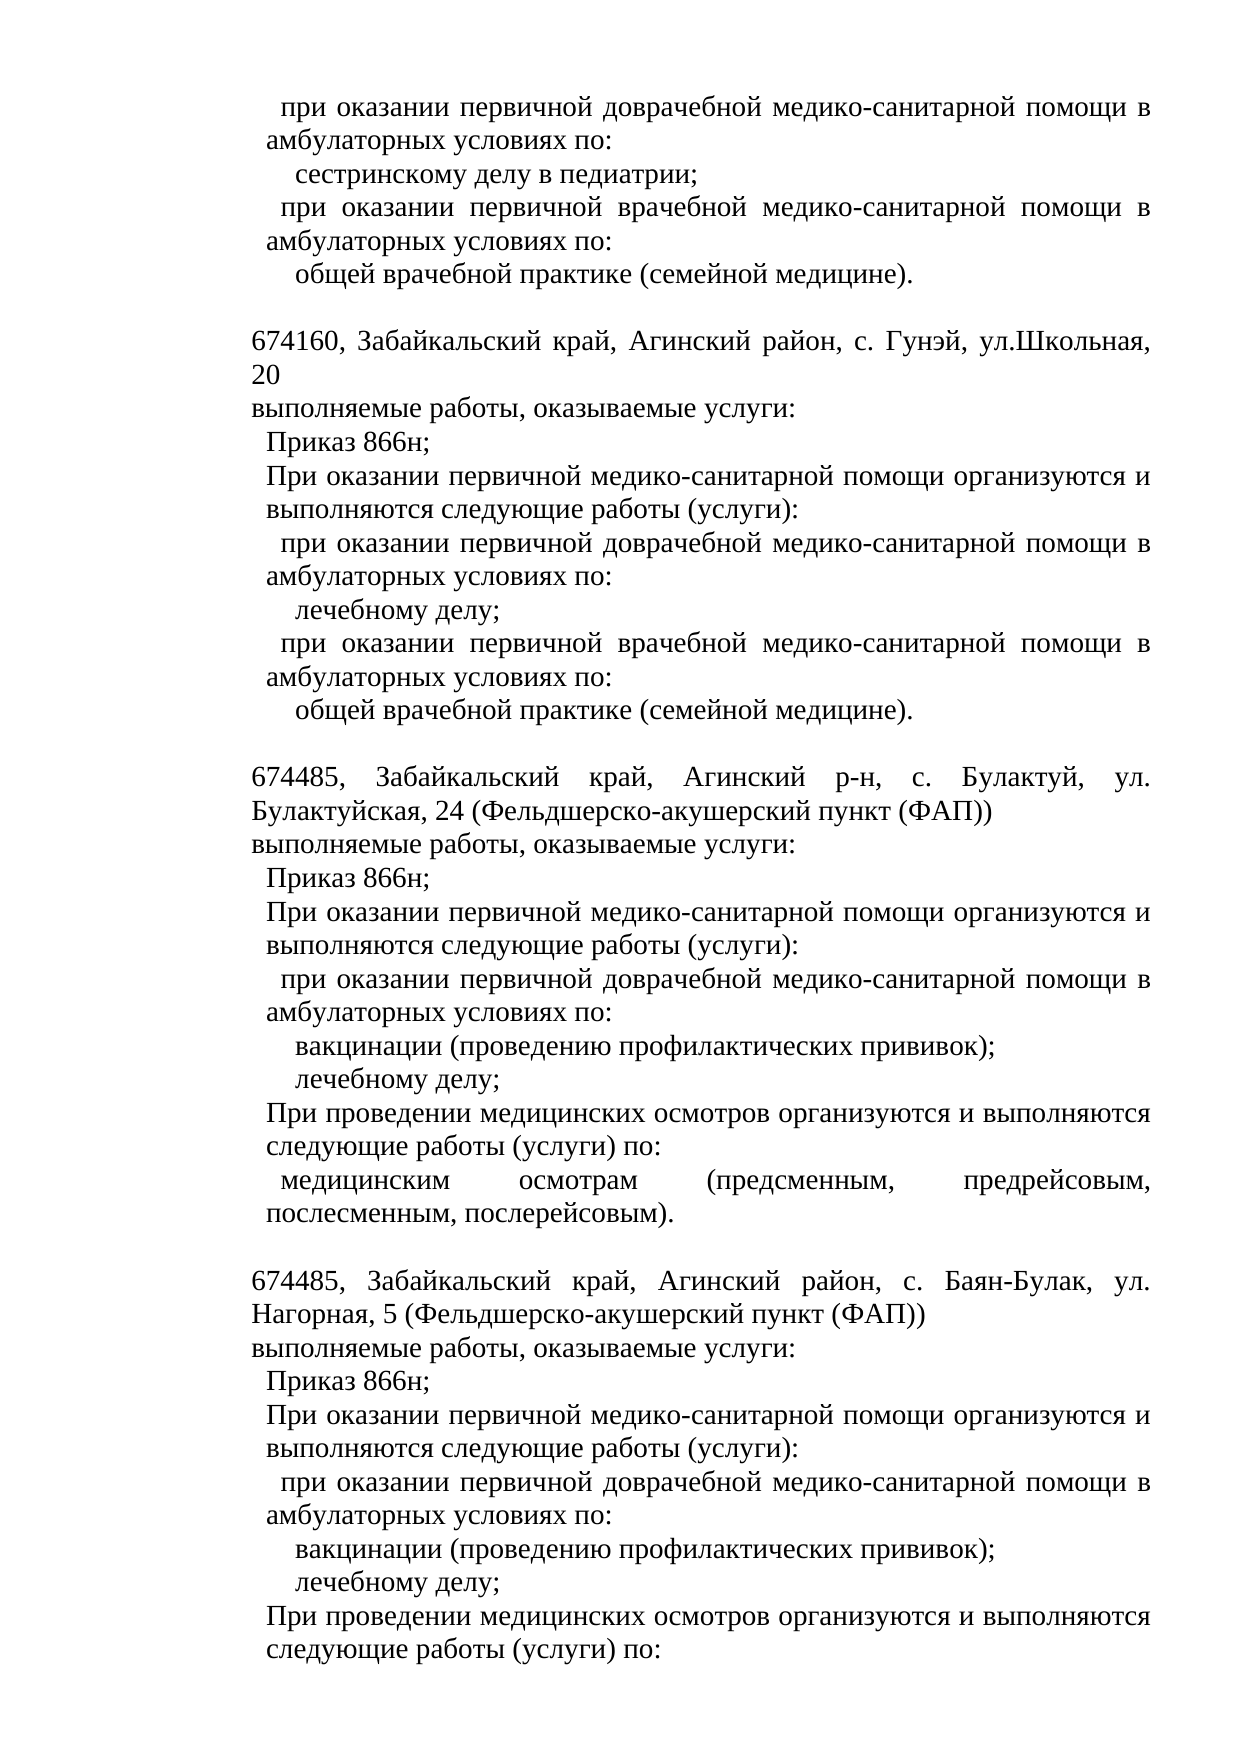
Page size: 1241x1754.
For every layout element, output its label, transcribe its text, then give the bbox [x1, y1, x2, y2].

text общей врачебной практике (семейной медицине). [266, 692, 1152, 726]
text при оказании первичной доврачебной медико-санитарной помощи в амбулаторных условиях по: [266, 1464, 1152, 1531]
text вакцинации (проведению профилактических прививок); [266, 1531, 1152, 1564]
text При проведении медицинских осмотров организуются и выполняются следующие работы (услуги) по: [266, 1095, 1152, 1162]
text При оказании первичной медико-санитарной помощи организуются и выполняются следующие работы (услуги): [266, 458, 1152, 525]
text при оказании первичной врачебной медико-санитарной помощи в амбулаторных условиях по: [266, 625, 1152, 692]
text вакцинации (проведению профилактических прививок); [266, 1028, 1152, 1061]
text выполняемые работы, оказываемые услуги: [251, 1330, 1152, 1363]
text Приказ 866н; [266, 424, 1152, 458]
text Приказ 866н; [266, 1363, 1152, 1397]
text при оказании первичной доврачебной медико-санитарной помощи в амбулаторных условиях по: [266, 525, 1152, 592]
text общей врачебной практике (семейной медицине). [266, 256, 1152, 290]
text при оказании первичной врачебной медико-санитарной помощи в амбулаторных условиях по: [266, 189, 1152, 256]
text 674160, Забайкальский край, Агинский район, с. Гунэй, ул.Школьная, 20 [251, 323, 1152, 391]
text лечебному делу; [266, 592, 1152, 625]
text при оказании первичной доврачебной медико-санитарной помощи в амбулаторных условиях по: [266, 961, 1152, 1028]
text сестринскому делу в педиатрии; [266, 156, 1152, 189]
text 674485, Забайкальский край, Агинский район, с. Баян-Булак, ул. Нагорная, 5 (Фельдшерско-акушерский пункт (ФАП)) [251, 1263, 1152, 1330]
text Приказ 866н; [266, 860, 1152, 894]
text 674485, Забайкальский край, Агинский р-н, с. Булактуй, ул. Булактуйская, 24 (Фельдшерско-акушерский пункт (ФАП)) [251, 759, 1152, 827]
text лечебному делу; [266, 1061, 1152, 1095]
text выполняемые работы, оказываемые услуги: [251, 391, 1152, 424]
text При проведении медицинских осмотров организуются и выполняются следующие работы (услуги) по: [266, 1598, 1152, 1665]
text При оказании первичной медико-санитарной помощи организуются и выполняются следующие работы (услуги): [266, 1397, 1152, 1464]
text медицинским осмотрам (предсменным, предрейсовым, послесменным, послерейсовым). [266, 1162, 1152, 1229]
text при оказании первичной доврачебной медико-санитарной помощи в амбулаторных условиях по: [266, 89, 1152, 156]
text При оказании первичной медико-санитарной помощи организуются и выполняются следующие работы (услуги): [266, 894, 1152, 961]
text лечебному делу; [266, 1564, 1152, 1598]
text выполняемые работы, оказываемые услуги: [251, 827, 1152, 860]
